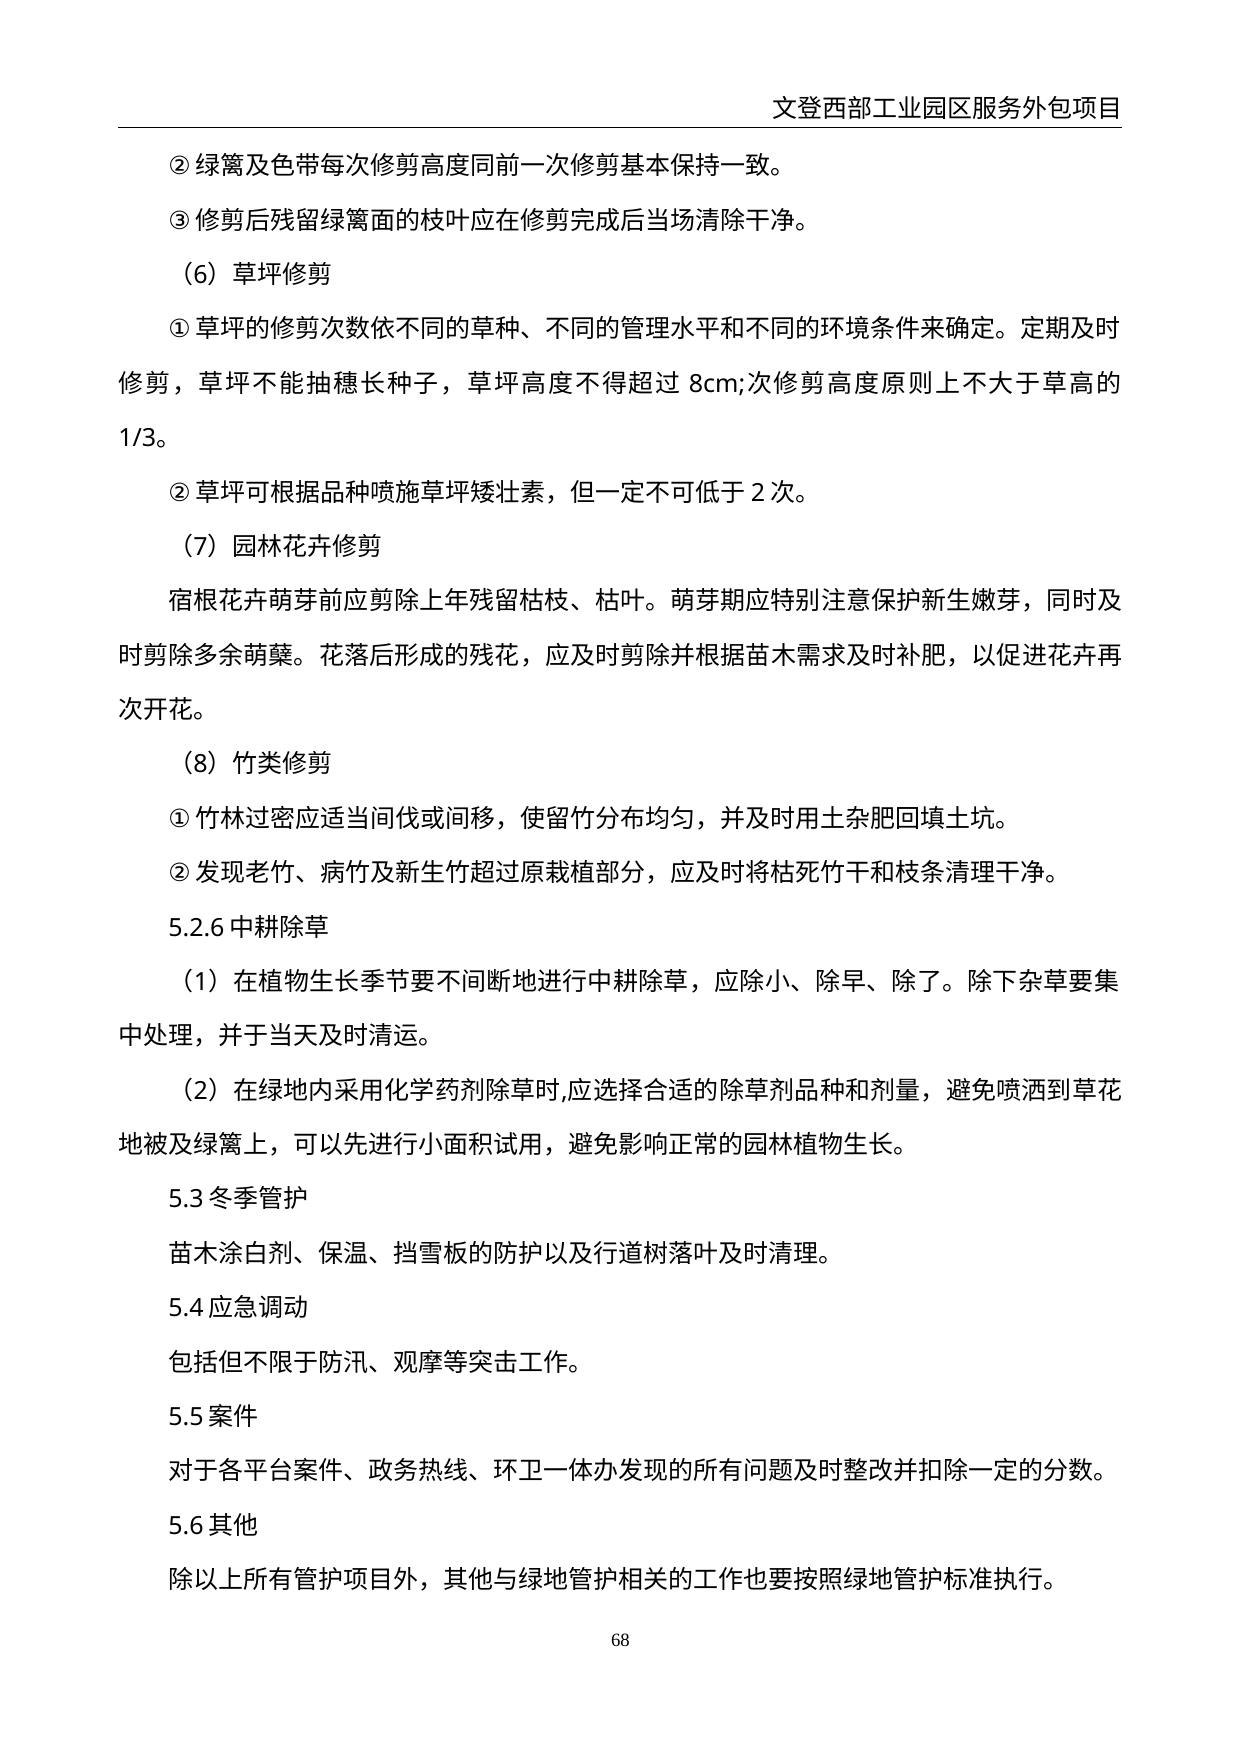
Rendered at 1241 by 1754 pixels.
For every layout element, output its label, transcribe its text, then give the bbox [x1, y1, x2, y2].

text 5.4应急调动 [118, 1288, 1122, 1324]
text ②发现老竹、病竹及新生竹超过原栽植部分，应及时将枯死竹干和枝条清理干净。 [118, 853, 1122, 889]
text （1）在植物生长季节要不间断地进行中耕除草，应除小、除早、除了。除下杂草要集中处理，并于当天及时清运。 [118, 961, 1122, 1052]
text 5.5案件 [118, 1396, 1122, 1433]
text （8）竹类修剪 [118, 744, 1122, 780]
text ①竹林过密应适当间伐或间移，使留竹分布均匀，并及时用土杂肥回填土坑。 [118, 798, 1122, 834]
text 5.2.6中耕除草 [118, 907, 1122, 943]
text ②草坪可根据品种喷施草坪矮壮素，但一定不可低于2次。 [118, 472, 1122, 508]
text ②绿篱及色带每次修剪高度同前一次修剪基本保持一致。 [118, 146, 1122, 182]
text ③修剪后残留绿篱面的枝叶应在修剪完成后当场清除干净。 [118, 200, 1122, 236]
text （7）园林花卉修剪 [118, 526, 1122, 563]
text 对于各平台案件、政务热线、环卫一体办发现的所有问题及时整改并扣除一定的分数。 [118, 1451, 1122, 1487]
text 苗木涂白剂、保温、挡雪板的防护以及行道树落叶及时清理。 [118, 1233, 1122, 1269]
text （2）在绿地内采用化学药剂除草时,应选择合适的除草剂品种和剂量，避免喷洒到草花地被及绿篱上，可以先进行小面积试用，避免影响正常的园林植物生长。 [118, 1070, 1122, 1161]
text 包括但不限于防汛、观摩等突击工作。 [118, 1342, 1122, 1378]
text 5.6其他 [118, 1505, 1122, 1541]
text 除以上所有管护项目外，其他与绿地管护相关的工作也要按照绿地管护标准执行。 [118, 1559, 1122, 1596]
text 宿根花卉萌芽前应剪除上年残留枯枝、枯叶。萌芽期应特别注意保护新生嫩芽，同时及时剪除多余萌蘖。花落后形成的残花，应及时剪除并根据苗木需求及时补肥，以促进花卉再次开花。 [118, 581, 1122, 726]
text ①草坪的修剪次数依不同的草种、不同的管理水平和不同的环境条件来确定。定期及时修剪，草坪不能抽穗长种子，草坪高度不得超过8cm;次修剪高度原则上不大于草高的1/3。 [118, 309, 1122, 454]
text 5.3冬季管护 [118, 1179, 1122, 1215]
text （6）草坪修剪 [118, 254, 1122, 291]
